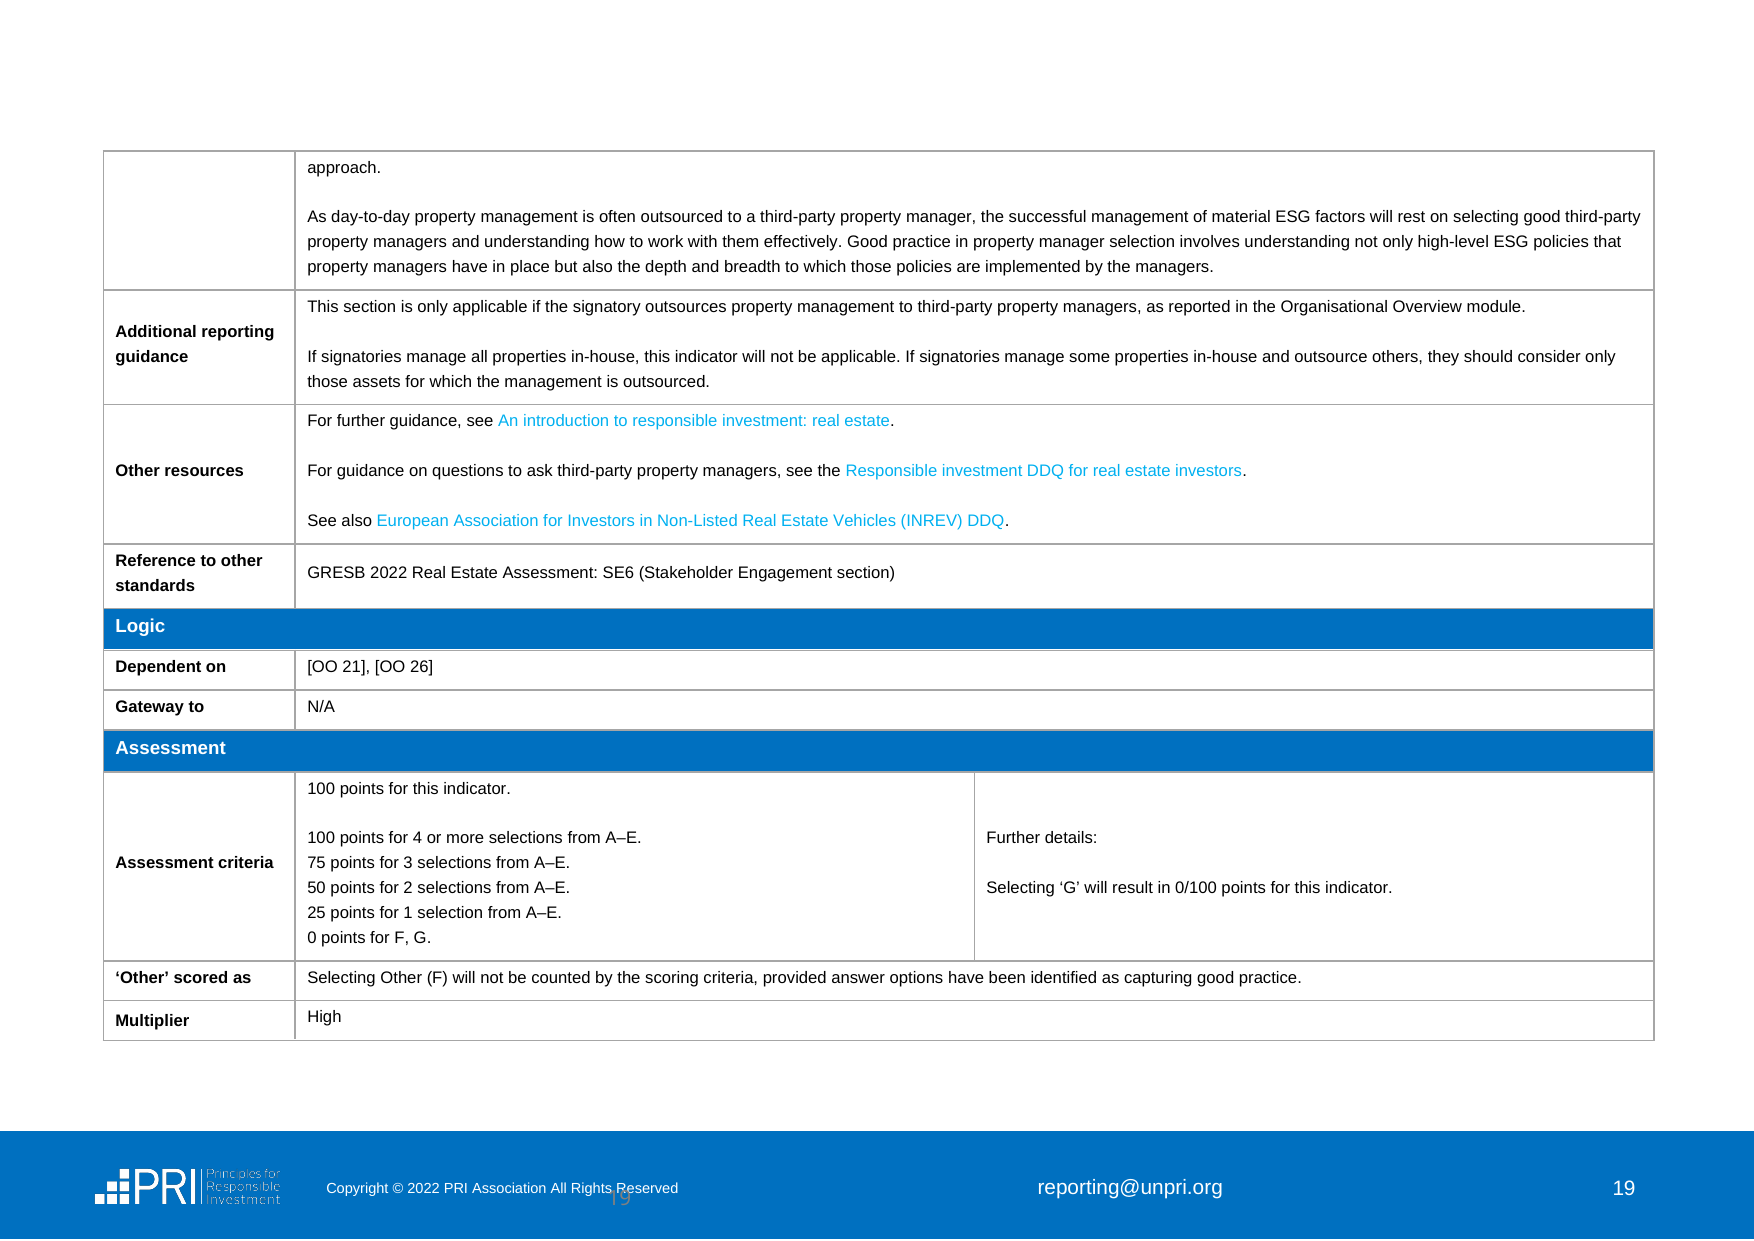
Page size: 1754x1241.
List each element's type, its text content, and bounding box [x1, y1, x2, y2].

table_cell 100 points for this indicator. 100 points for 4 or more selections from A–E. 75 points for 3 selections from A–E. 50 points for 2 selections from A–E. 25 points for 1 selection from A–E. 0 points for F, G. [296, 773, 974, 960]
picture [935, 515, 944, 526]
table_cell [296, 152, 1653, 289]
picture [92, 1166, 282, 1207]
table_cell Additional reporting guidance [104, 291, 294, 404]
table_cell ‘Other’ scored as [104, 962, 294, 1000]
table_cell This section is only applicable if the signatory outsources property management to third-party property managers, as reported in the Organisational Overview module. If signatories manage all properties in-house, this indicator will not be applicable. If signatories manage some properties in-house and outsource others, they should consider only those assets for which the management is outsourced. [296, 291, 1653, 404]
table_cell Gateway to [104, 691, 294, 729]
table_cell Other resources [104, 405, 294, 543]
table_cell Reference to other standards [104, 545, 294, 607]
table_cell [OO 21], [OO 26] [296, 651, 1653, 689]
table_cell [104, 152, 294, 289]
table_cell Further details: Selecting ‘G’ will result in 0/100 points for this indicator. [975, 773, 1653, 960]
table_cell Logic [104, 609, 1653, 649]
table_cell For further guidance, see An introduction to responsible investment: real estate. For guidance on questions to ask third-party property managers, see the Responsible investment DDQ for real estate investors. See also European Association for Investors in Non-Listed Real Estate Vehicles (INREV) DDQ. [296, 405, 1653, 543]
table_cell Dependent on [104, 651, 294, 689]
table_cell Selecting Other (F) will not be counted by the scoring criteria, provided answer options have been identified as capturing good practice. [296, 962, 1653, 1000]
table_cell High [296, 1001, 1653, 1039]
table_cell Assessment [104, 731, 1653, 771]
table_cell Multiplier [104, 1001, 294, 1039]
table_cell N/A [296, 691, 1653, 729]
table_cell GRESB 2022 Real Estate Assessment: SE6 (Stakeholder Engagement section) [296, 545, 1653, 607]
table_cell Assessment criteria [104, 773, 294, 960]
